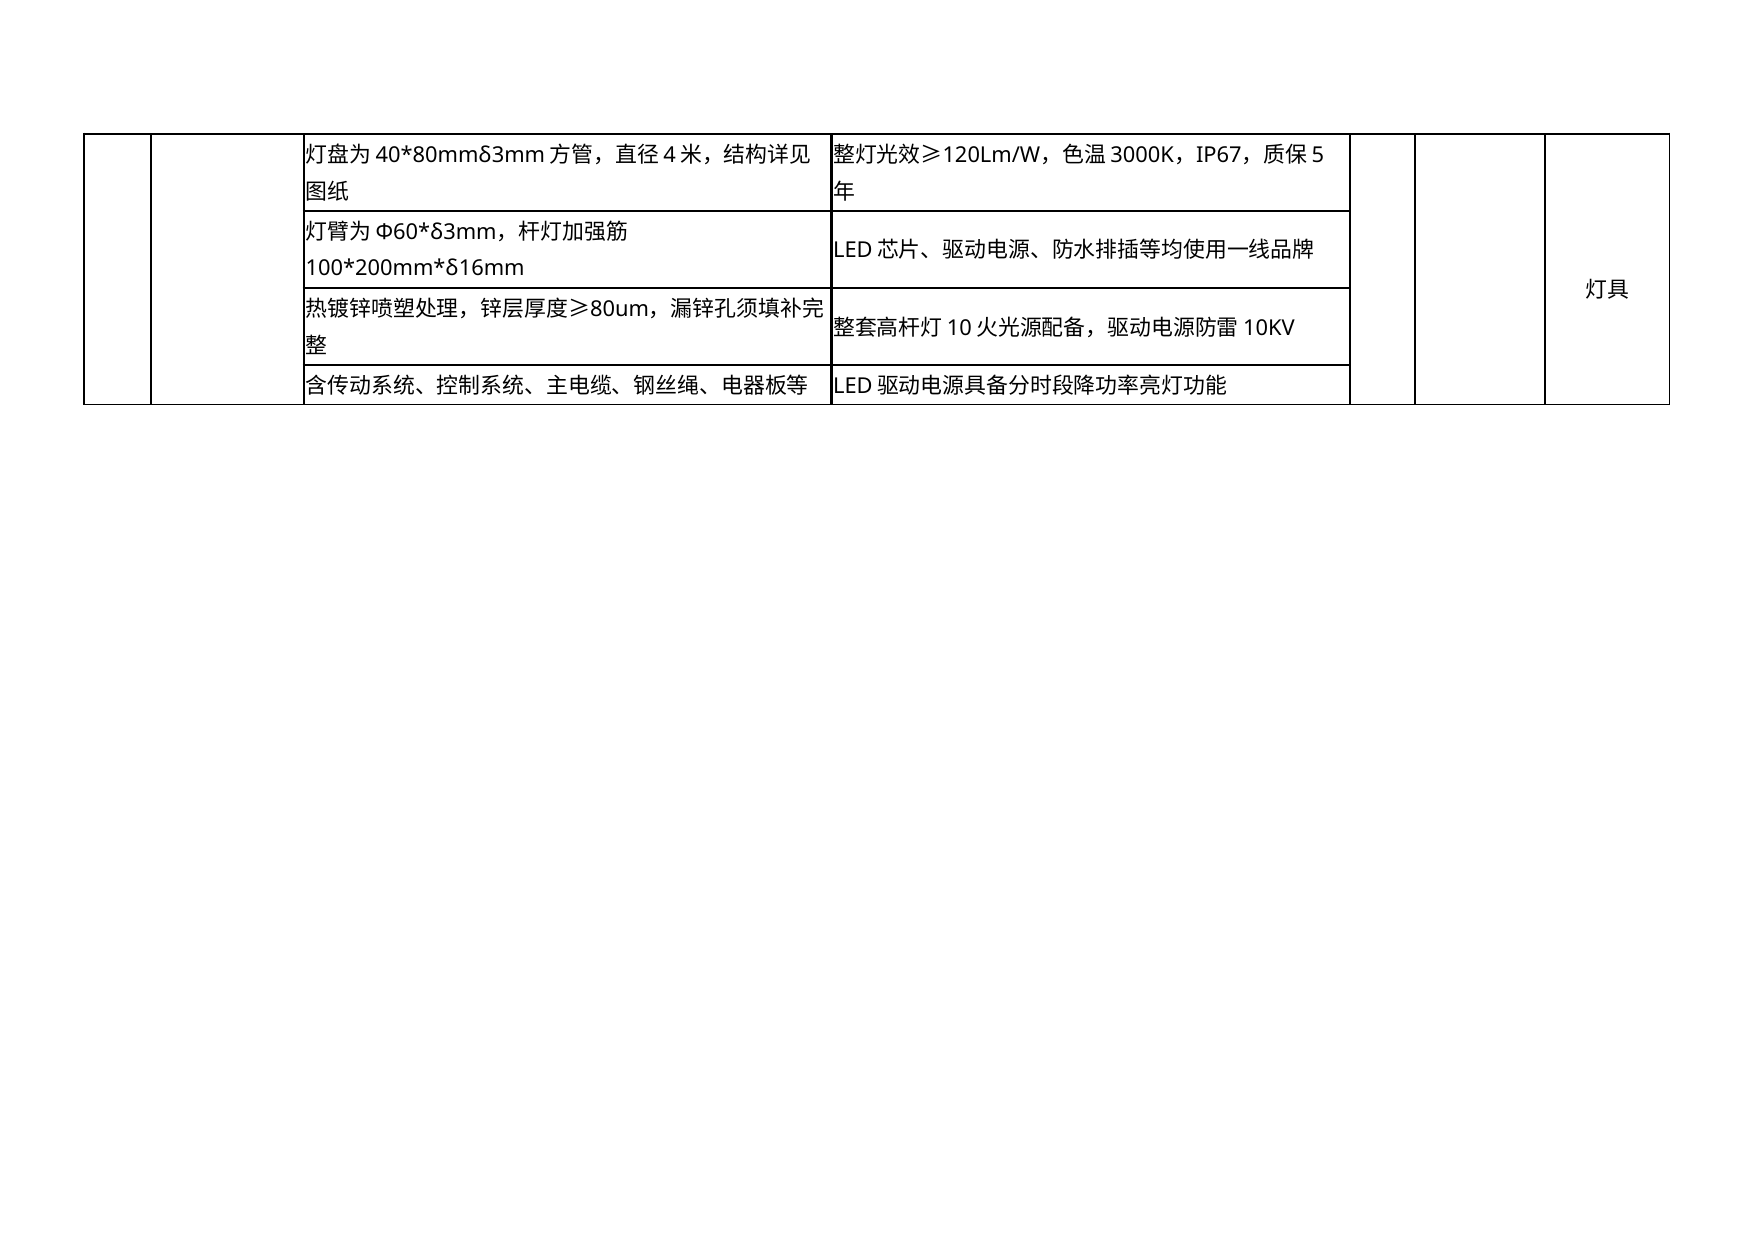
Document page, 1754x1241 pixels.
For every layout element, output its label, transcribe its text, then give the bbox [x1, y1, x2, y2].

table_cell LED驱动电源具备分时段降功率亮灯功能 [833, 366, 1349, 404]
table_cell 灯臂为Φ60*δ3mm，杆灯加强筋100*200mm*δ16mm [305, 212, 830, 287]
table_cell 热镀锌喷塑处理，锌层厚度≥80um，漏锌孔须填补完整 [305, 289, 830, 364]
table_cell 含传动系统、控制系统、主电缆、钢丝绳、电器板等 [305, 366, 830, 404]
table_cell LED芯片、驱动电源、防水排插等均使用一线品牌 [833, 212, 1349, 287]
table_cell 整套高杆灯10火光源配备，驱动电源防雷10KV [833, 289, 1349, 364]
table_cell 整灯光效≥120Lm/W，色温3000K，IP67，质保5年 [833, 135, 1349, 210]
table_cell 灯盘为40*80mmδ3mm方管，直径4米，结构详见图纸 [305, 135, 830, 210]
